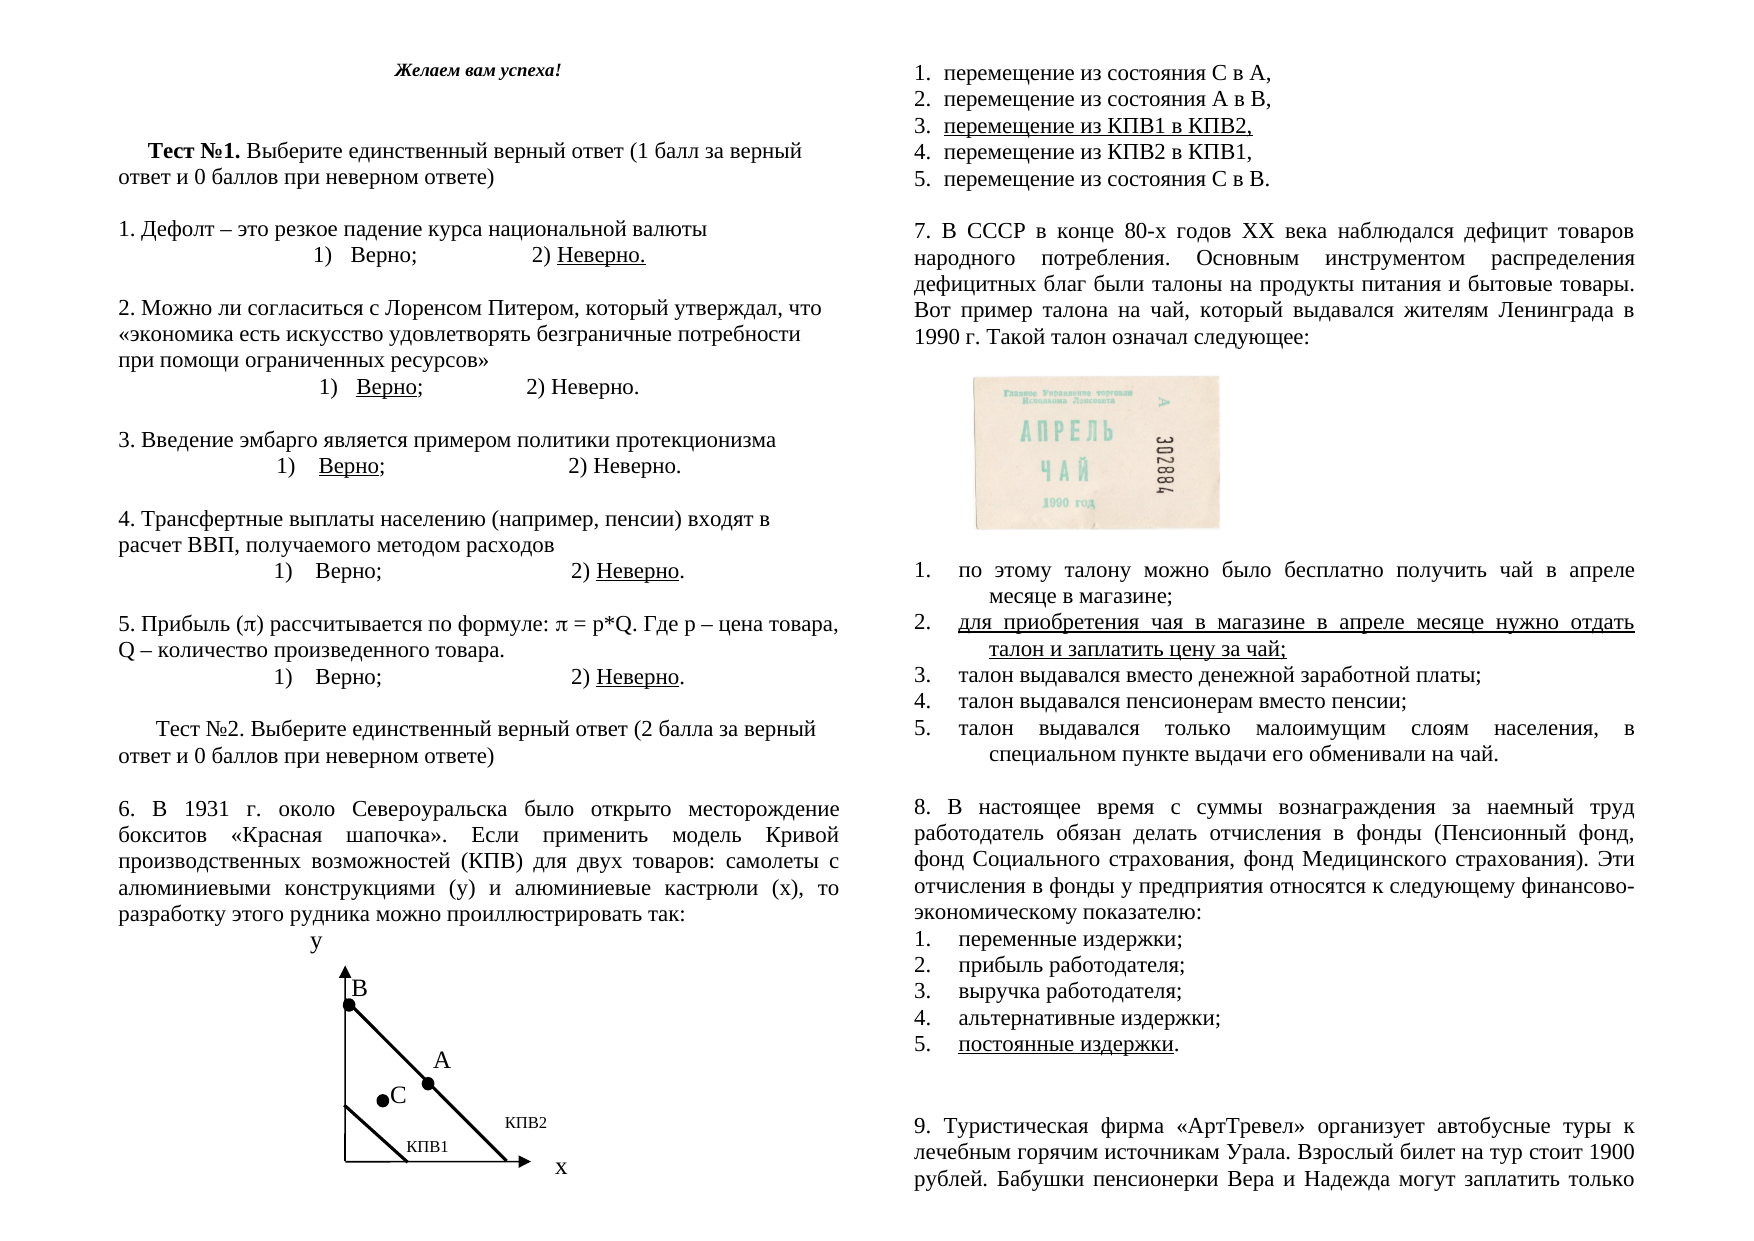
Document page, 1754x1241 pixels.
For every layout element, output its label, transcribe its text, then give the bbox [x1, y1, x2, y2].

list перемещение из КПВ1 в КПВ2, [914, 112, 1636, 138]
list выручка работодателя; [914, 977, 1636, 1004]
text 8. В настоящее время с суммы вознаграждения за наемный труд работодатель обязан делать отчисления в фонды (Пенсионный фонд, фонд Социального страхования, фонд Медицинского страхования). Эти отчисления в фонды у предприятия относятся к следующему финансово-экономическому показателю: [914, 793, 1636, 924]
list переменные издержки; [914, 924, 1636, 951]
text 1) Верно; 2) Неверно. [118, 452, 840, 478]
list перемещение из состояния А в В, [914, 86, 1636, 112]
list Верно; 2) Неверно. [118, 373, 840, 399]
text 1. Дефолт – это резкое падение курса национальной валюты [118, 215, 840, 241]
list перемещение из состояния С в В. [914, 164, 1636, 191]
text 2. Можно ли согласиться с Лоренсом Питером, который утверждал, что «экономика есть искусство удовлетворять безграничные потребности при помощи ограниченных ресурсов» [118, 294, 840, 373]
list для приобретения чая в магазине в апреле месяце нужно отдать талон и заплатить цену за чай; [914, 608, 1636, 661]
list талон выдавался только малоимущим слоям населения, в специальном пункте выдачи его обменивали на чай. [914, 714, 1636, 766]
list по этому талону можно было бесплатно получить чай в апреле месяце в магазине; [914, 556, 1636, 608]
text 1) Верно; 2) Неверно. [118, 663, 840, 689]
text 4. Трансфертные выплаты населению (например, пенсии) входят в расчет ВВП, получаемого методом расходов [118, 505, 840, 557]
list талон выдавался пенсионерам вместо пенсии; [914, 687, 1636, 714]
list перемещение из состояния С в А, [914, 59, 1636, 86]
text Тест №1. Выберите единственный верный ответ (1 балл за верный ответ и 0 баллов при неверном ответе) [118, 137, 840, 190]
text 7. В СССР в конце 80-х годов ХХ века наблюдался дефицит товаров народного потребления. Основным инструментом распределения дефицитных благ были талоны на продукты питания и бытовые товары. Вот пример талона на чай, который выдавался жителям Ленинграда в 1990 г. Такой талон означал следующее: [914, 217, 1636, 349]
text 1) Верно; 2) Неверно. [118, 557, 840, 584]
picture [973, 375, 1221, 530]
list талон выдавался вместо денежной заработной платы; [914, 661, 1636, 687]
list Верно; 2) Неверно. [118, 241, 840, 267]
text 6. В 1931 г. около Североуральска было открыто месторождение бокситов «Красная шапочка». Если применить модель Кривой производственных возможностей (КПВ) для двух товаров: самолеты с алюминиевыми конструкциями (у) и алюминиевые кастрюли (х), то разработку этого рудника можно проиллюстрировать так: [118, 794, 840, 926]
list прибыль работодателя; [914, 951, 1636, 977]
list постоянные издержки. [914, 1030, 1636, 1056]
list перемещение из КПВ2 в КПВ1, [914, 138, 1636, 164]
text 5. Прибыль () рассчитывается по формуле: = p*Q. Где р – цена товара, Q – количество произведенного товара. [118, 610, 840, 663]
text Тест №2. Выберите единственный верный ответ (2 балла за верный ответ и 0 баллов при неверном ответе) [118, 716, 840, 768]
list альтернативные издержки; [914, 1004, 1636, 1030]
text Желаем вам успеха! [118, 59, 840, 81]
text 3. Введение эмбарго является примером политики протекционизма [118, 426, 840, 452]
